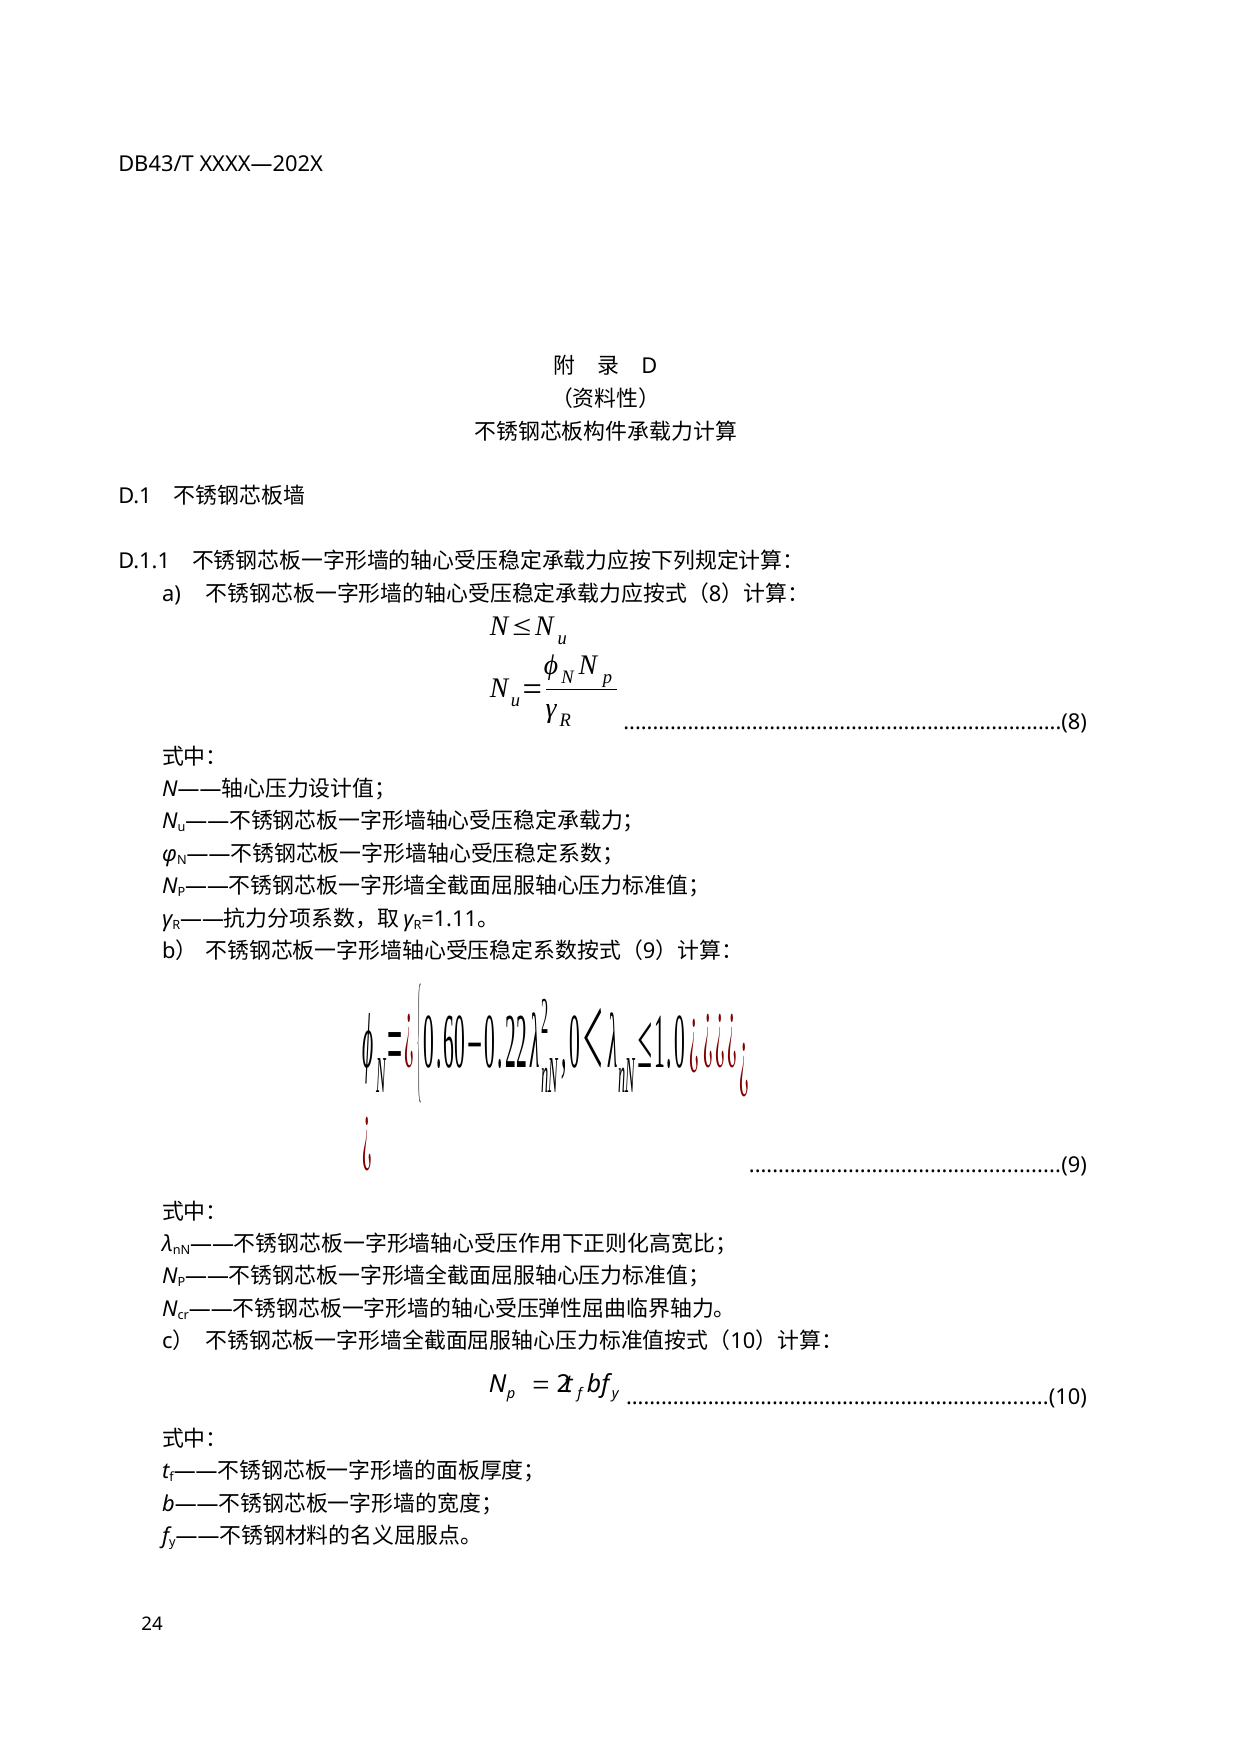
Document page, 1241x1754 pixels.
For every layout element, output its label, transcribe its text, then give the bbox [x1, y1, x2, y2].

text fy——不锈钢材料的名义屈服点。 [118, 1518, 1093, 1551]
text b——不锈钢芯板一字形墙的宽度； [118, 1486, 1093, 1518]
text 不锈钢芯板一字形墙的轴心受压稳定承载力应按下列规定计算： [118, 543, 1093, 576]
list 不锈钢芯板一字形墙轴心受压稳定系数按式（9）计算： [162, 933, 1093, 966]
text 不锈钢芯板墙 [118, 478, 1093, 511]
text （资料性） 不锈钢芯板构件承载力计算 [118, 348, 1093, 446]
text 式中： [118, 1421, 1093, 1453]
text γR——抗力分项系数，取γR=1.11。 [118, 901, 1093, 933]
text (9) [118, 966, 1093, 1193]
text NP——不锈钢芯板一字形墙全截面屈服轴心压力标准值； [118, 1258, 1093, 1291]
text 式中： [118, 738, 1093, 771]
text λnN——不锈钢芯板一字形墙轴心受压作用下正则化高宽比； [118, 1226, 1093, 1258]
text NP——不锈钢芯板一字形墙全截面屈服轴心压力标准值； [118, 868, 1093, 901]
text (8) [118, 608, 1093, 738]
text (10) [118, 1356, 1093, 1421]
list 不锈钢芯板一字形墙全截面屈服轴心压力标准值按式（10）计算： [162, 1323, 1093, 1356]
text 式中： [118, 1193, 1093, 1226]
text φN——不锈钢芯板一字形墙轴心受压稳定系数； [118, 836, 1093, 868]
text N——轴心压力设计值； [118, 771, 1093, 803]
text tf——不锈钢芯板一字形墙的面板厚度； [118, 1453, 1093, 1486]
text Nu——不锈钢芯板一字形墙轴心受压稳定承载力； [118, 803, 1093, 836]
list 不锈钢芯板一字形墙的轴心受压稳定承载力应按式（8）计算： [162, 576, 1093, 608]
text Ncr——不锈钢芯板一字形墙的轴心受压弹性屈曲临界轴力。 [118, 1291, 1093, 1323]
